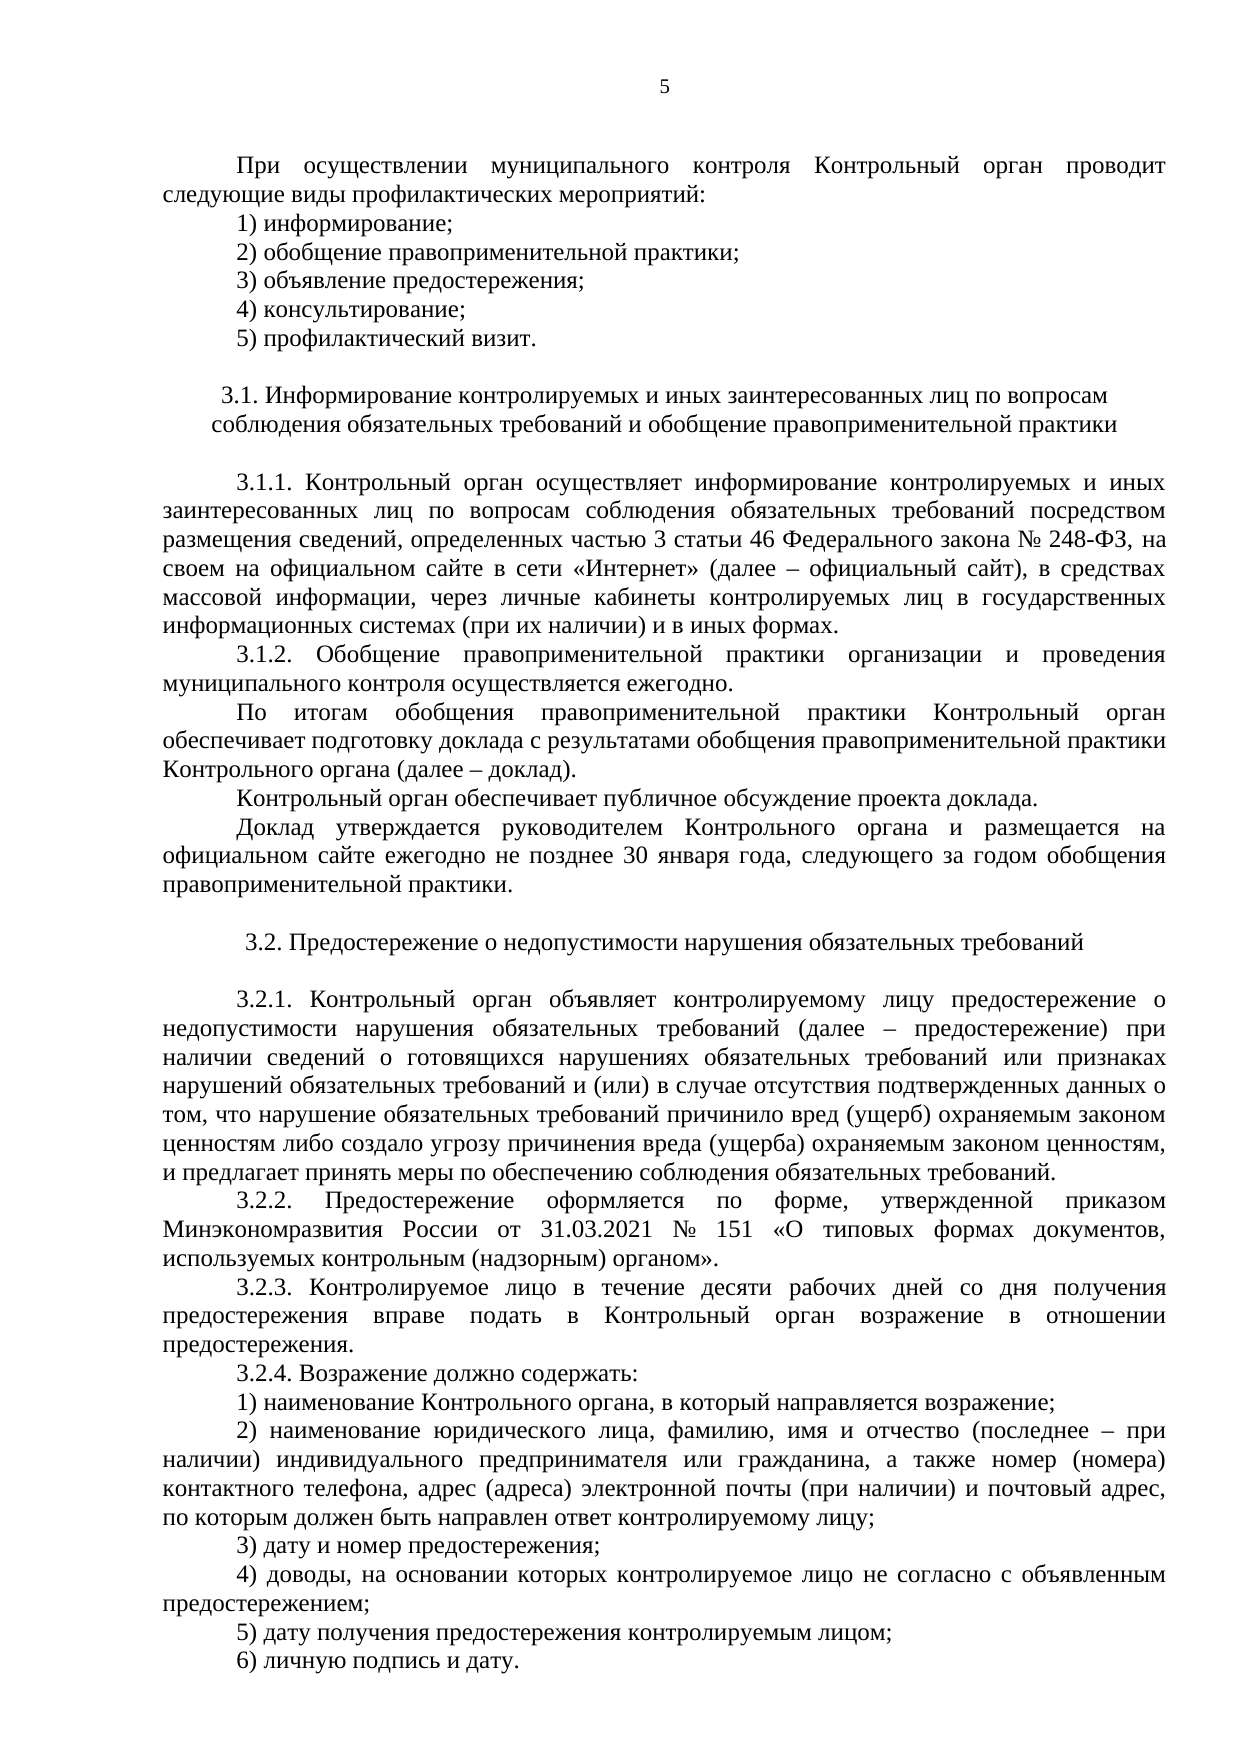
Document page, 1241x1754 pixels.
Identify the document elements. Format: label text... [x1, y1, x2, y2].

text 3.1. Информирование контролируемых и иных заинтересованных лиц по вопросам соблюдения обязательных требований и обобщение правоприменительной практики [162, 381, 1167, 438]
list 3.2.2. Предостережение оформляется по форме, утвержденной приказом Минэкономразвития России от 31.03.2021 № 151 «О типовых формах документов, используемых контрольным (надзорным) органом». [162, 1186, 1167, 1272]
text Контрольный орган обеспечивает публичное обсуждение проекта доклада. [162, 783, 1167, 812]
list 3.1.1. Контрольный орган осуществляет информирование контролируемых и иных заинтересованных лиц по вопросам соблюдения обязательных требований посредством размещения сведений, определенных частью 3 статьи 46 Федерального закона № 248-ФЗ, на своем на официальном сайте в сети «Интернет» (далее – официальный сайт), в средствах массовой информации, через личные кабинеты контролируемых лиц в государственных информационных системах (при их наличии) и в иных формах. [162, 467, 1167, 639]
text 3.2.3. Контролируемое лицо в течение десяти рабочих дней со дня получения предостережения вправе подать в Контрольный орган возражение в отношении предостережения. [162, 1272, 1167, 1358]
text 6) личную подпись и дату. [162, 1646, 1167, 1674]
text По итогам обобщения правоприменительной практики Контрольный орган обеспечивает подготовку доклада с результатами обобщения правоприменительной практики Контрольного органа (далее – доклад). [162, 697, 1167, 783]
list 3.1.2. Обобщение правоприменительной практики организации и проведения муниципального контроля осуществляется ежегодно. [162, 639, 1167, 697]
text 2) обобщение правоприменительной практики; [162, 237, 1167, 266]
text 2) наименование юридического лица, фамилию, имя и отчество (последнее – при наличии) индивидуального предпринимателя или гражданина, а также номер (номера) контактного телефона, адрес (адреса) электронной почты (при наличии) и почтовый адрес, по которым должен быть направлен ответ контролируемому лицу; [162, 1416, 1167, 1531]
text 3.2.4. Возражение должно содержать: [162, 1358, 1167, 1387]
text 5) дату получения предостережения контролируемым лицом; [162, 1617, 1167, 1646]
list 3.2.1. Контрольный орган объявляет контролируемому лицу предостережение о недопустимости нарушения обязательных требований (далее – предостережение) при наличии сведений о готовящихся нарушениях обязательных требований или признаках нарушений обязательных требований и (или) в случае отсутствия подтвержденных данных о том, что нарушение обязательных требований причинило вред (ущерб) охраняемым законом ценностям либо создало угрозу причинения вреда (ущерба) охраняемым законом ценностям, и предлагает принять меры по обеспечению соблюдения обязательных требований. [162, 984, 1167, 1186]
text Доклад утверждается руководителем Контрольного органа и размещается на официальном сайте ежегодно не позднее 30 января года, следующего за годом обобщения правоприменительной практики. [162, 812, 1167, 898]
text 1) информирование; [162, 208, 1167, 237]
text 3) дату и номер предостережения; [162, 1531, 1167, 1559]
text 4) доводы, на основании которых контролируемое лицо не согласно с объявленным предостережением; [162, 1559, 1167, 1617]
text 3.2. Предостережение о недопустимости нарушения обязательных требований [162, 927, 1167, 956]
text 3) объявление предостережения; [162, 266, 1167, 294]
text 5) профилактический визит. [162, 323, 1167, 352]
list При осуществлении муниципального контроля Контрольный орган проводит следующие виды профилактических мероприятий: [162, 151, 1167, 208]
text 1) наименование Контрольного органа, в который направляется возражение; [162, 1387, 1167, 1416]
text 4) консультирование; [162, 294, 1167, 323]
